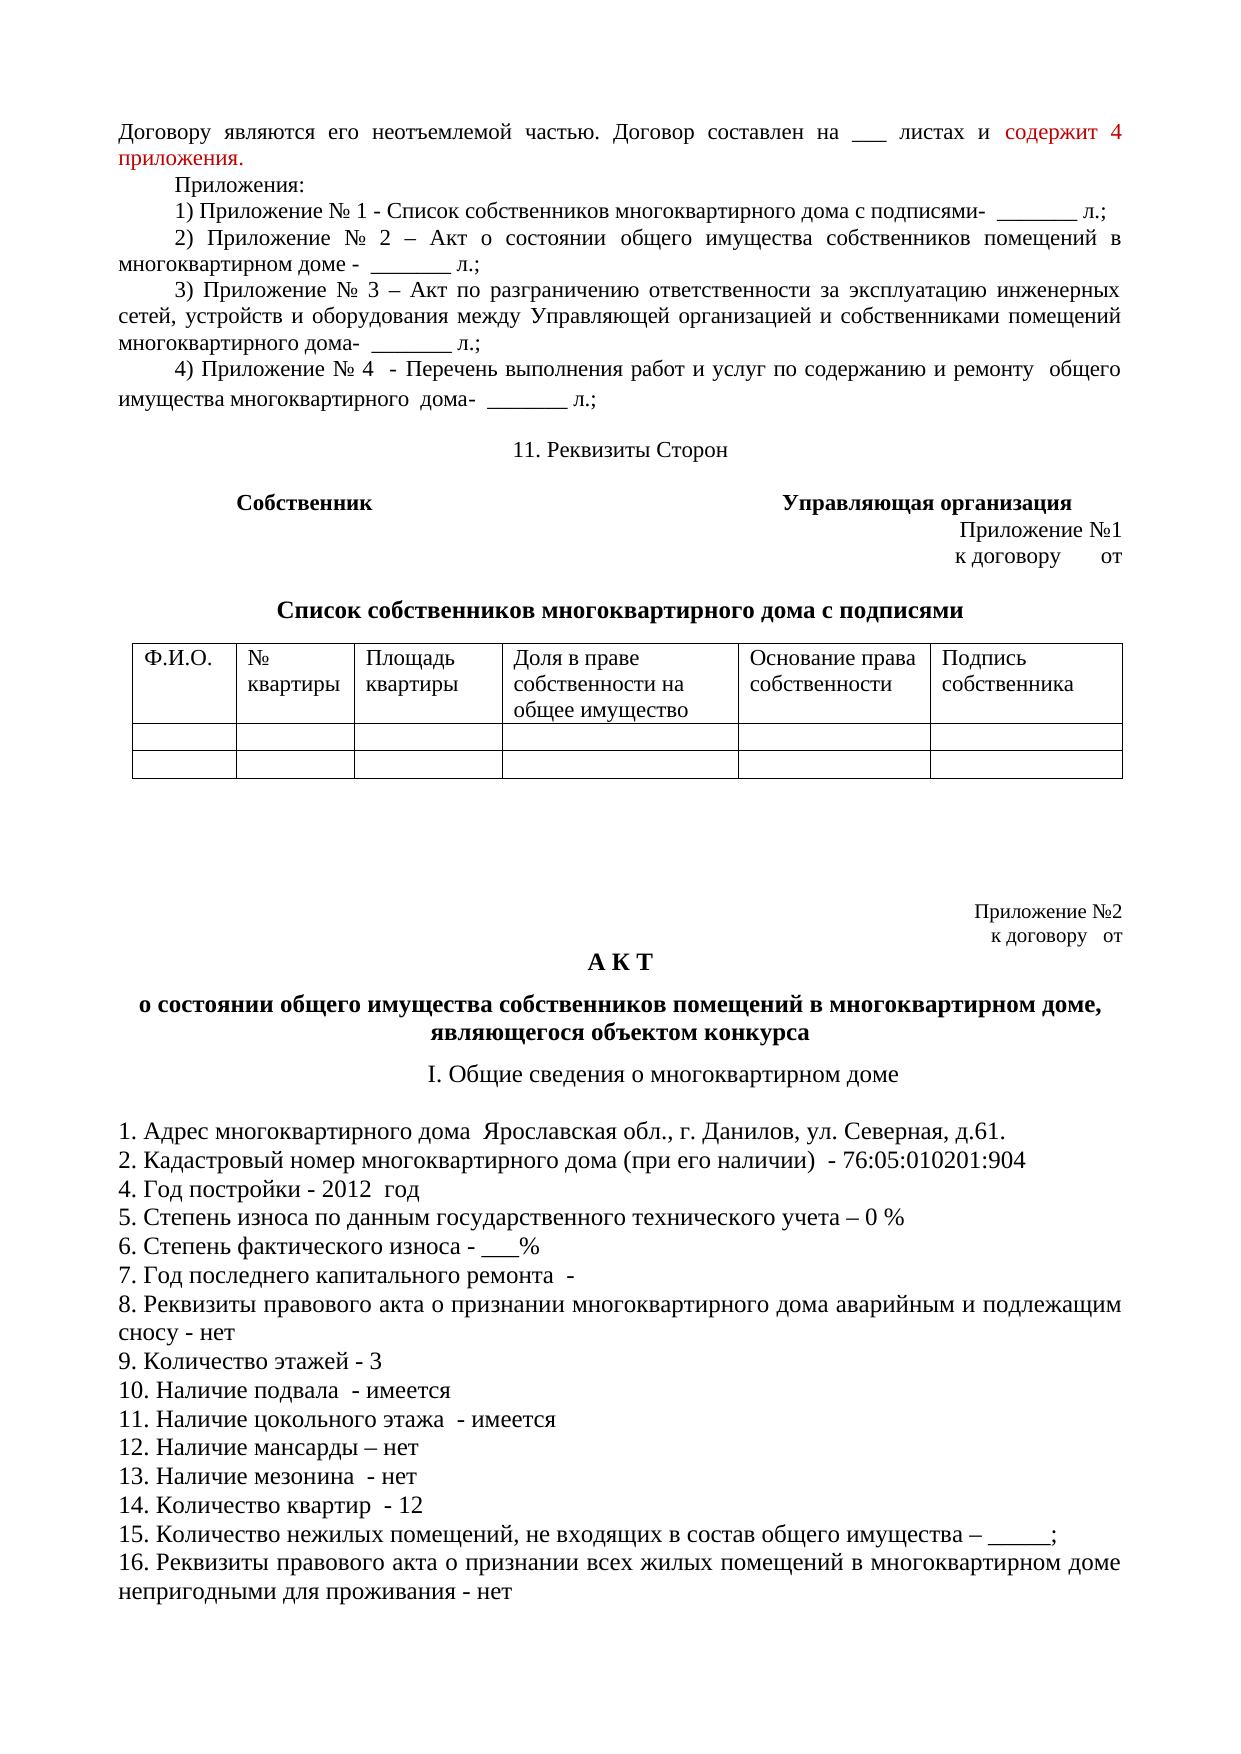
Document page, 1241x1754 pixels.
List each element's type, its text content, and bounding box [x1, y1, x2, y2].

text 15. Количество нежилых помещений, не входящих в состав общего имущества – _____; [118, 1519, 1122, 1547]
text 5. Степень износа по данным государственного технического учета – 0 % [118, 1202, 1122, 1231]
text 16. Реквизиты правового акта о признании всех жилых помещений в многоквартирном доме непригодными для проживания - нет [118, 1547, 1122, 1605]
text 13. Наличие мезонина - нет [118, 1461, 1122, 1490]
text 10. Наличие подвала - имеется [118, 1375, 1122, 1404]
text 14. Количество квартир - 12 [118, 1490, 1122, 1519]
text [118, 118, 1122, 171]
table_header № квартиры [237, 644, 354, 723]
text 4) Приложение № 4 - Перечень выполнения работ и услуг по содержанию и ремонту общего имущества многоквартирного дома- _______ л.; [118, 355, 1122, 412]
text 7. Год последнего капитального ремонта - [118, 1260, 1122, 1289]
table_cell [355, 751, 502, 777]
table_header Основание права собственности [739, 644, 930, 723]
table_header Площадь квартиры [355, 644, 502, 723]
text 1. Адрес многоквартирного дома Ярославская обл., г. Данилов, ул. Северная, д.61. [118, 1116, 1122, 1145]
table_cell [133, 724, 236, 750]
table_cell [503, 724, 738, 750]
subtitle 3) Приложение № 3 – Акт по разграничению ответственности за эксплуатацию инженерных сетей, устройств и оборудования между Управляющей организацией и собственниками помещений многоквартирного дома- _______ л.; [118, 276, 1122, 355]
table_cell [355, 724, 502, 750]
text 11. Наличие цокольного этажа - имеется [118, 1404, 1122, 1432]
table_cell [739, 724, 930, 750]
table_cell [237, 724, 354, 750]
table_header Доля в праве собственности на общее имущество [503, 644, 738, 723]
text А к т [118, 947, 1122, 976]
text 6. Степень фактического износа - ___% [118, 1231, 1122, 1260]
text 1) Приложение № 1 - Список собственников многоквартирного дома с подписями- _______ л.; [118, 197, 1122, 223]
table_cell [931, 751, 1122, 777]
table_cell [739, 751, 930, 777]
text о состоянии общего имущества собственников помещений в многоквартирном доме, являющегося объектом конкурса [118, 989, 1122, 1046]
table_cell [133, 751, 236, 777]
table_cell [931, 724, 1122, 750]
text 11. Реквизиты Сторон [118, 437, 1122, 463]
text Приложения: [118, 171, 1122, 197]
text 8. Реквизиты правового акта о признании многоквартирного дома аварийным и подлежащим сносу - нет [118, 1289, 1122, 1346]
subtitle 2) Приложение № 2 – Акт о состоянии общего имущества собственников помещений в многоквартирном доме - _______ л.; [118, 223, 1122, 276]
table_header Подпись собственника [931, 644, 1122, 723]
title Список собственников многоквартирного дома с подписями [118, 595, 1122, 623]
title к договору от [561, 542, 1122, 568]
table_cell [237, 751, 354, 777]
text Приложение №1 [174, 516, 1122, 542]
table_header Ф.И.О. [133, 644, 236, 723]
table_cell [503, 751, 738, 777]
text Собственник Управляющая организация [118, 489, 1122, 516]
text 12. Наличие мансарды – нет [118, 1432, 1122, 1461]
text к договору от [118, 923, 1122, 947]
text 9. Количество этажей - 3 [118, 1346, 1122, 1375]
text Приложение №2 [118, 899, 1122, 923]
text I. Общие сведения о многоквартирном доме [131, 1059, 1122, 1087]
text 2. Кадастровый номер многоквартирного дома (при его наличии) - 76:05:010201:904 [118, 1145, 1122, 1174]
text 4. Год постройки - 2012 год [118, 1174, 1122, 1202]
